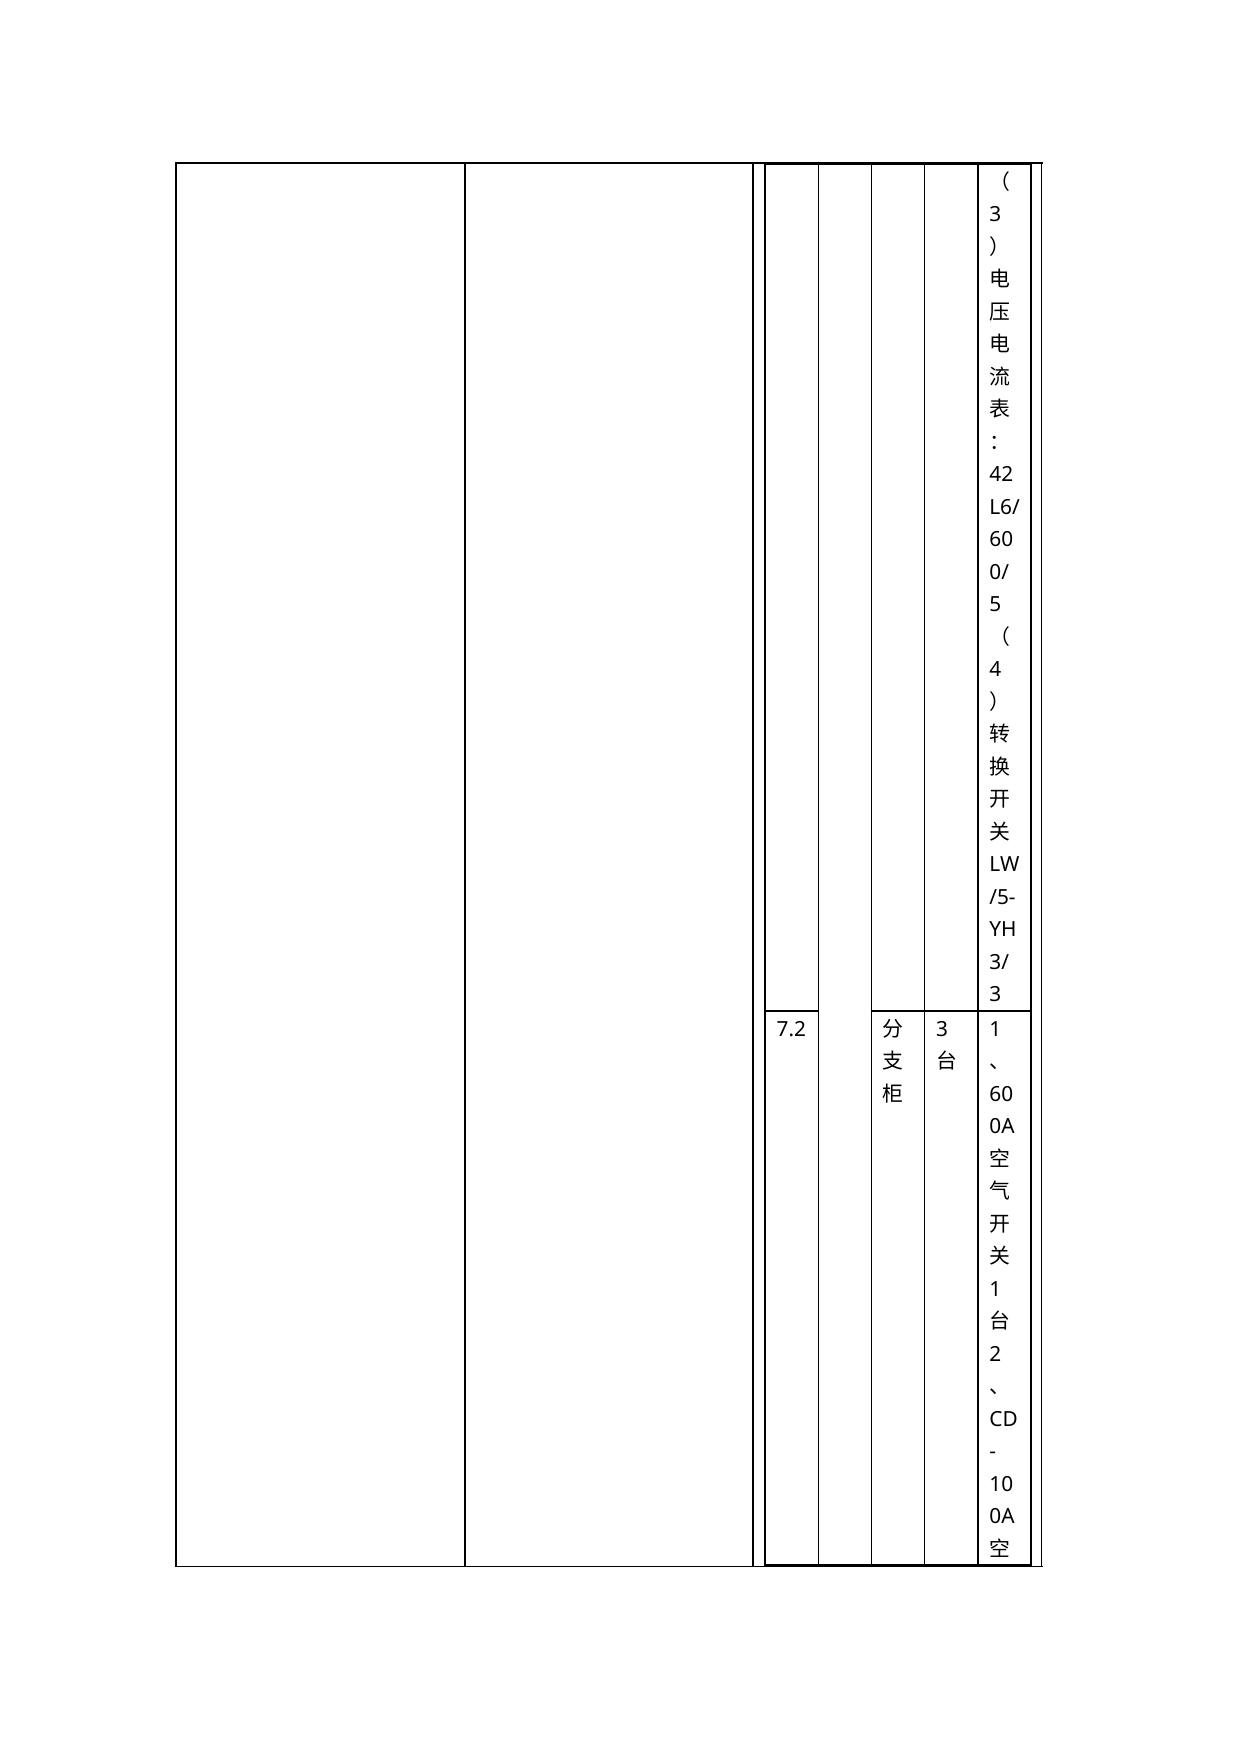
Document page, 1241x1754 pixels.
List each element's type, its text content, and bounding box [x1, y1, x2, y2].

table_cell [819, 165, 871, 1564]
table_cell [925, 1012, 977, 1564]
table_cell [766, 165, 818, 1010]
table_cell [1032, 164, 1041, 1566]
table_cell 1 [177, 164, 464, 1566]
table_cell [466, 164, 752, 1566]
table_cell [979, 165, 1030, 1010]
table_cell [754, 164, 764, 1566]
table_cell [872, 1012, 924, 1564]
table_cell [766, 1012, 818, 1564]
table_cell [925, 165, 977, 1010]
table_cell [872, 165, 924, 1010]
table_cell [979, 1012, 1030, 1564]
